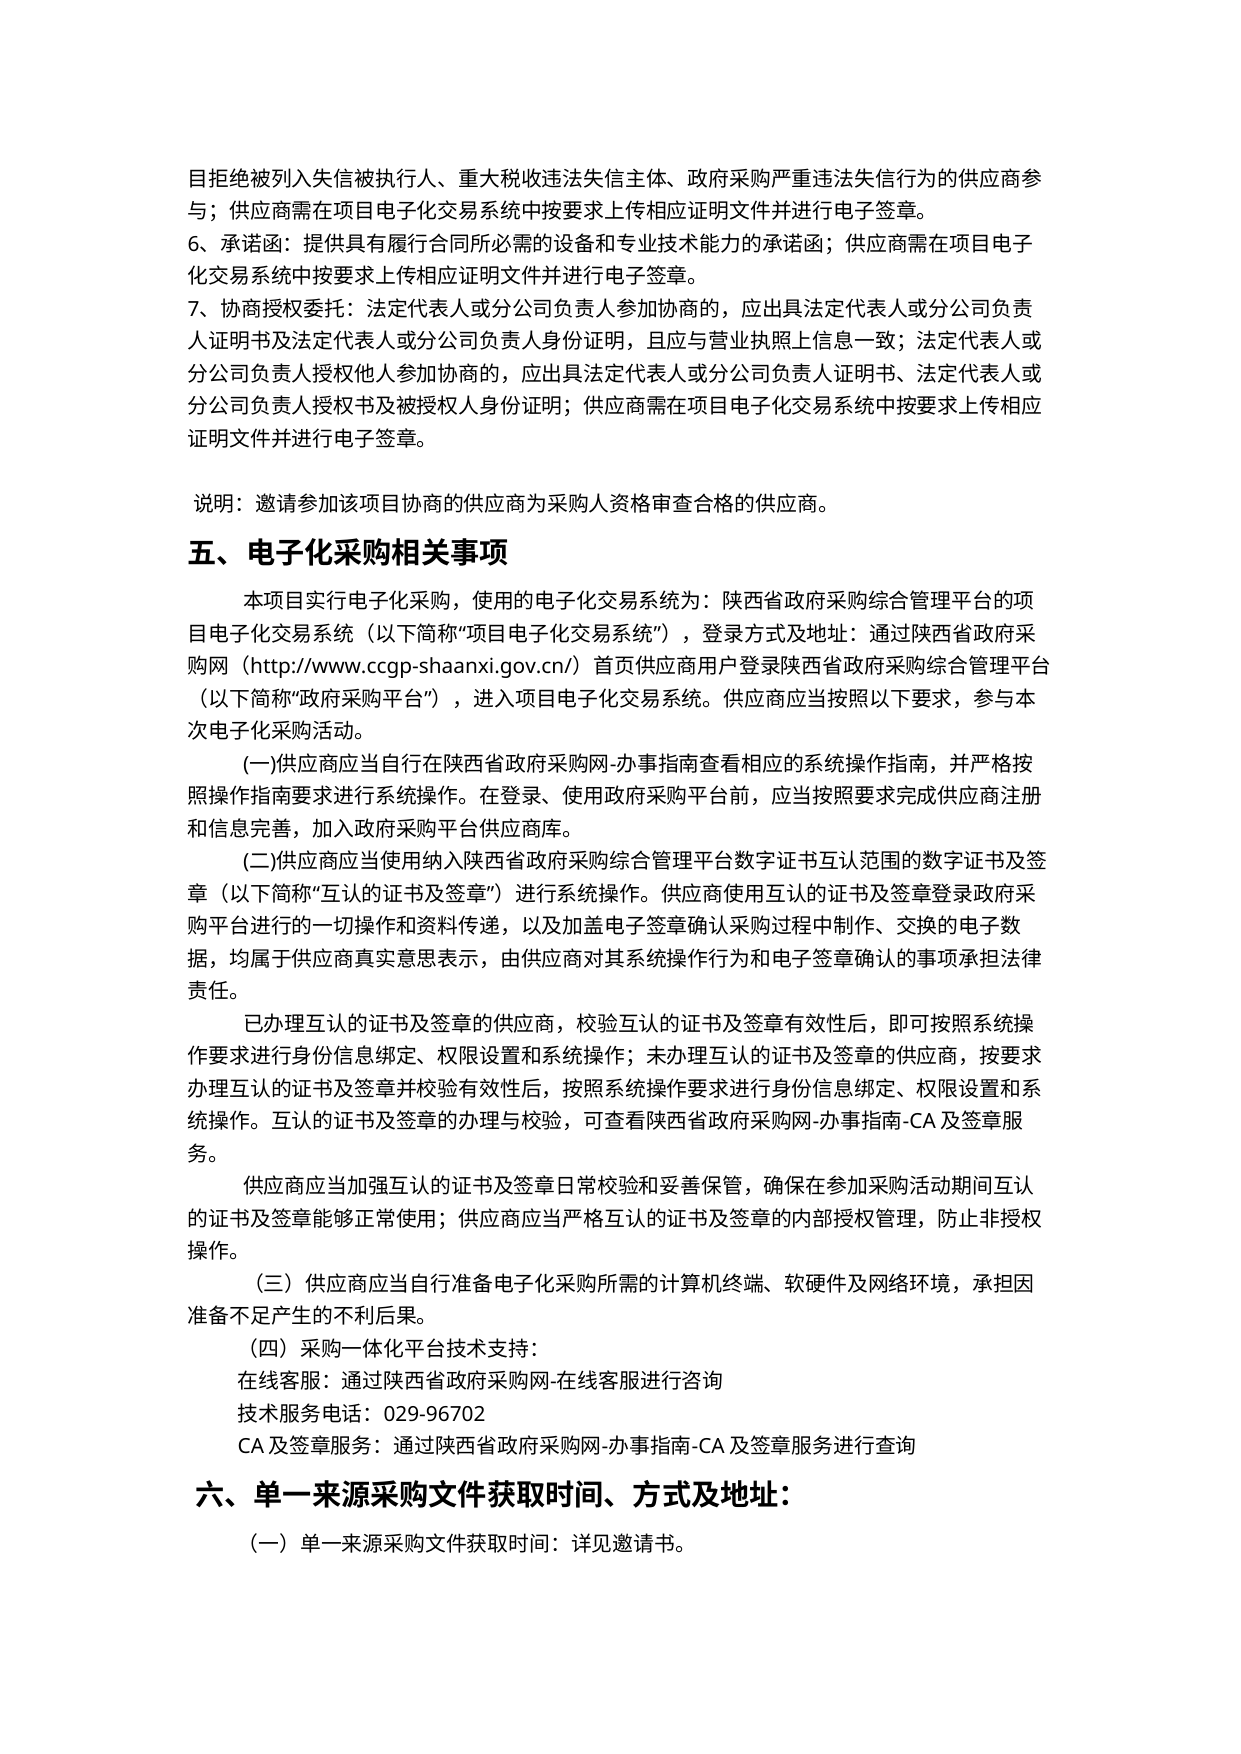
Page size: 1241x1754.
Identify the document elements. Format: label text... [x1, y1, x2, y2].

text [187, 162, 1053, 227]
text (一)供应商应当自行在陕西省政府采购网-办事指南查看相应的系统操作指南，并严格按照操作指南要求进行系统操作。在登录、使用政府采购平台前，应当按照要求完成供应商注册和信息完善，加入政府采购平台供应商库。 [187, 747, 1053, 844]
text 已办理互认的证书及签章的供应商，校验互认的证书及签章有效性后，即可按照系统操作要求进行身份信息绑定、权限设置和系统操作；未办理互认的证书及签章的供应商，按要求办理互认的证书及签章并校验有效性后，按照系统操作要求进行身份信息绑定、权限设置和系统操作。互认的证书及签章的办理与校验，可查看陕西省政府采购网-办事指南-CA及签章服务。 [187, 1007, 1053, 1169]
text 本项目实行电子化采购，使用的电子化交易系统为：陕西省政府采购综合管理平台的项目电子化交易系统（以下简称“项目电子化交易系统”），登录方式及地址：通过陕西省政府采购网（http://www.ccgp-shaanxi.gov.cn/）首页供应商用户登录陕西省政府采购综合管理平台（以下简称“政府采购平台”），进入项目电子化交易系统。供应商应当按照以下要求，参与本次电子化采购活动。 [187, 584, 1053, 747]
text （四）采购一体化平台技术支持： [187, 1332, 1053, 1364]
text 六、单一来源采购文件获取时间、方式及地址： [187, 1462, 1053, 1527]
text CA及签章服务：通过陕西省政府采购网-办事指南-CA及签章服务进行查询 [187, 1429, 1053, 1462]
text 说明：邀请参加该项目协商的供应商为采购人资格审查合格的供应商。 [187, 454, 1053, 519]
text 技术服务电话：029-96702 [187, 1397, 1053, 1429]
text 7、协商授权委托：法定代表人或分公司负责人参加协商的，应出具法定代表人或分公司负责人证明书及法定代表人或分公司负责人身份证明，且应与营业执照上信息一致；法定代表人或分公司负责人授权他人参加协商的，应出具法定代表人或分公司负责人证明书、法定代表人或分公司负责人授权书及被授权人身份证明；供应商需在项目电子化交易系统中按要求上传相应证明文件并进行电子签章。 [187, 292, 1053, 454]
text 供应商应当加强互认的证书及签章日常校验和妥善保管，确保在参加采购活动期间互认的证书及签章能够正常使用；供应商应当严格互认的证书及签章的内部授权管理，防止非授权操作。 [187, 1169, 1053, 1267]
text （一）单一来源采购文件获取时间：详见邀请书。 [187, 1527, 1053, 1559]
text 五、电子化采购相关事项 [187, 519, 1053, 584]
text 在线客服：通过陕西省政府采购网-在线客服进行咨询 [187, 1364, 1053, 1397]
text (二)供应商应当使用纳入陕西省政府采购综合管理平台数字证书互认范围的数字证书及签章（以下简称“互认的证书及签章”）进行系统操作。供应商使用互认的证书及签章登录政府采购平台进行的一切操作和资料传递，以及加盖电子签章确认采购过程中制作、交换的电子数据，均属于供应商真实意思表示，由供应商对其系统操作行为和电子签章确认的事项承担法律责任。 [187, 844, 1053, 1007]
text 6、承诺函：提供具有履行合同所必需的设备和专业技术能力的承诺函；供应商需在项目电子化交易系统中按要求上传相应证明文件并进行电子签章。 [187, 227, 1053, 292]
text （三）供应商应当自行准备电子化采购所需的计算机终端、软硬件及网络环境，承担因准备不足产生的不利后果。 [187, 1267, 1053, 1332]
